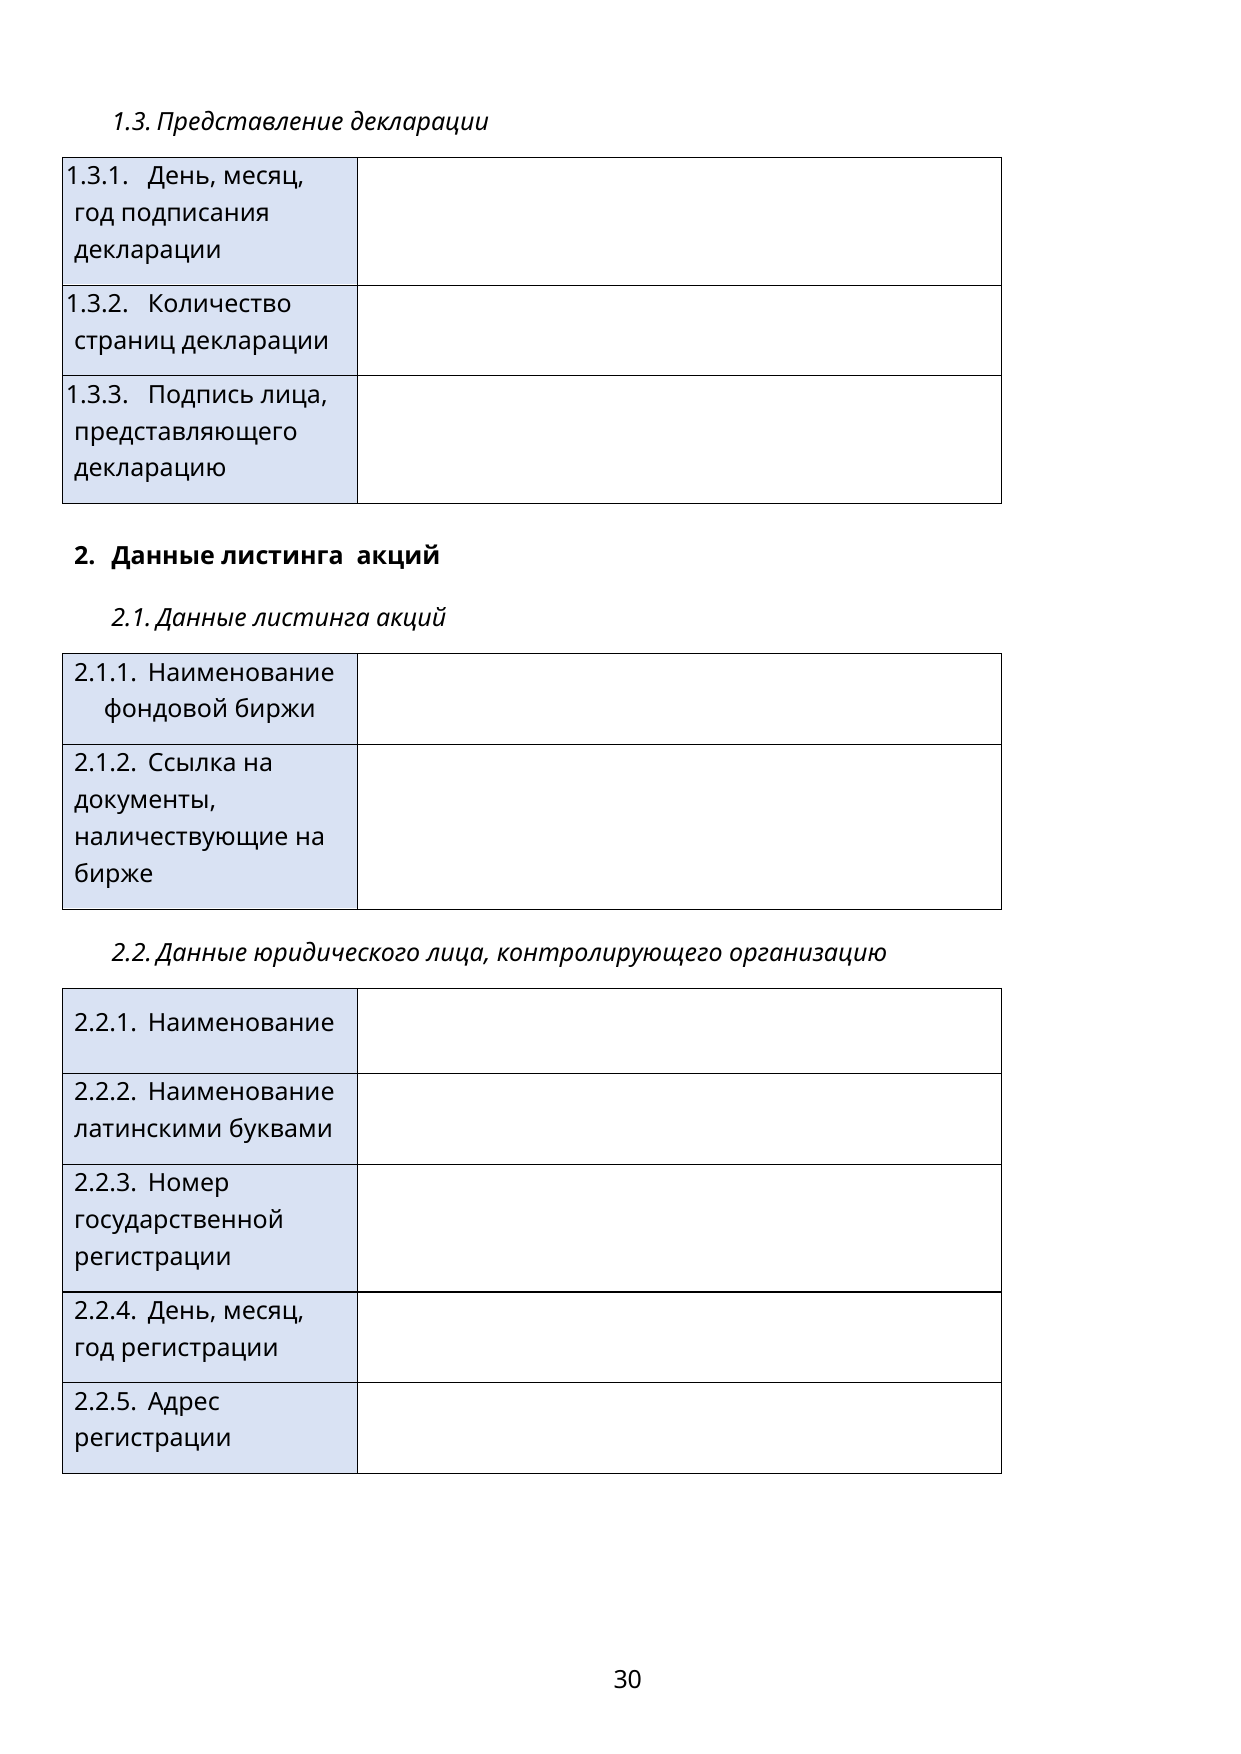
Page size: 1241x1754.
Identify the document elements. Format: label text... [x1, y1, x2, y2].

table_header Наименование фондовой биржи [63, 654, 357, 744]
table_cell [358, 745, 1001, 908]
table_header [358, 989, 1001, 1073]
table_cell [358, 1165, 1001, 1291]
table_cell Номер государственной регистрации [63, 1165, 357, 1291]
list Данные листинга акций [74, 538, 1181, 572]
list Данные юридического лица, контролирующего организацию [111, 934, 1181, 968]
list Представление декларации [111, 103, 1181, 137]
list Данные листинга акций [111, 600, 1181, 634]
table_cell Количество страниц декларации [63, 286, 357, 375]
table_header Наименование [63, 989, 357, 1073]
table_cell День, месяц, год регистрации [63, 1293, 357, 1382]
table_cell Наименование латинскими буквами [63, 1074, 357, 1164]
table_cell [358, 1293, 1001, 1382]
table_cell [358, 1383, 1001, 1473]
table_cell [358, 376, 1001, 503]
table_header [358, 654, 1001, 744]
table_cell [358, 286, 1001, 375]
table_cell Подпись лица, представляющего декларацию [63, 376, 357, 503]
table_cell Адрес регистрации [63, 1383, 357, 1473]
table_header [358, 158, 1001, 284]
table_cell [358, 1074, 1001, 1164]
table_cell Ссылка на документы, наличествующие на бирже [63, 745, 357, 908]
table_header День, месяц, год подписания декларации [63, 158, 357, 284]
